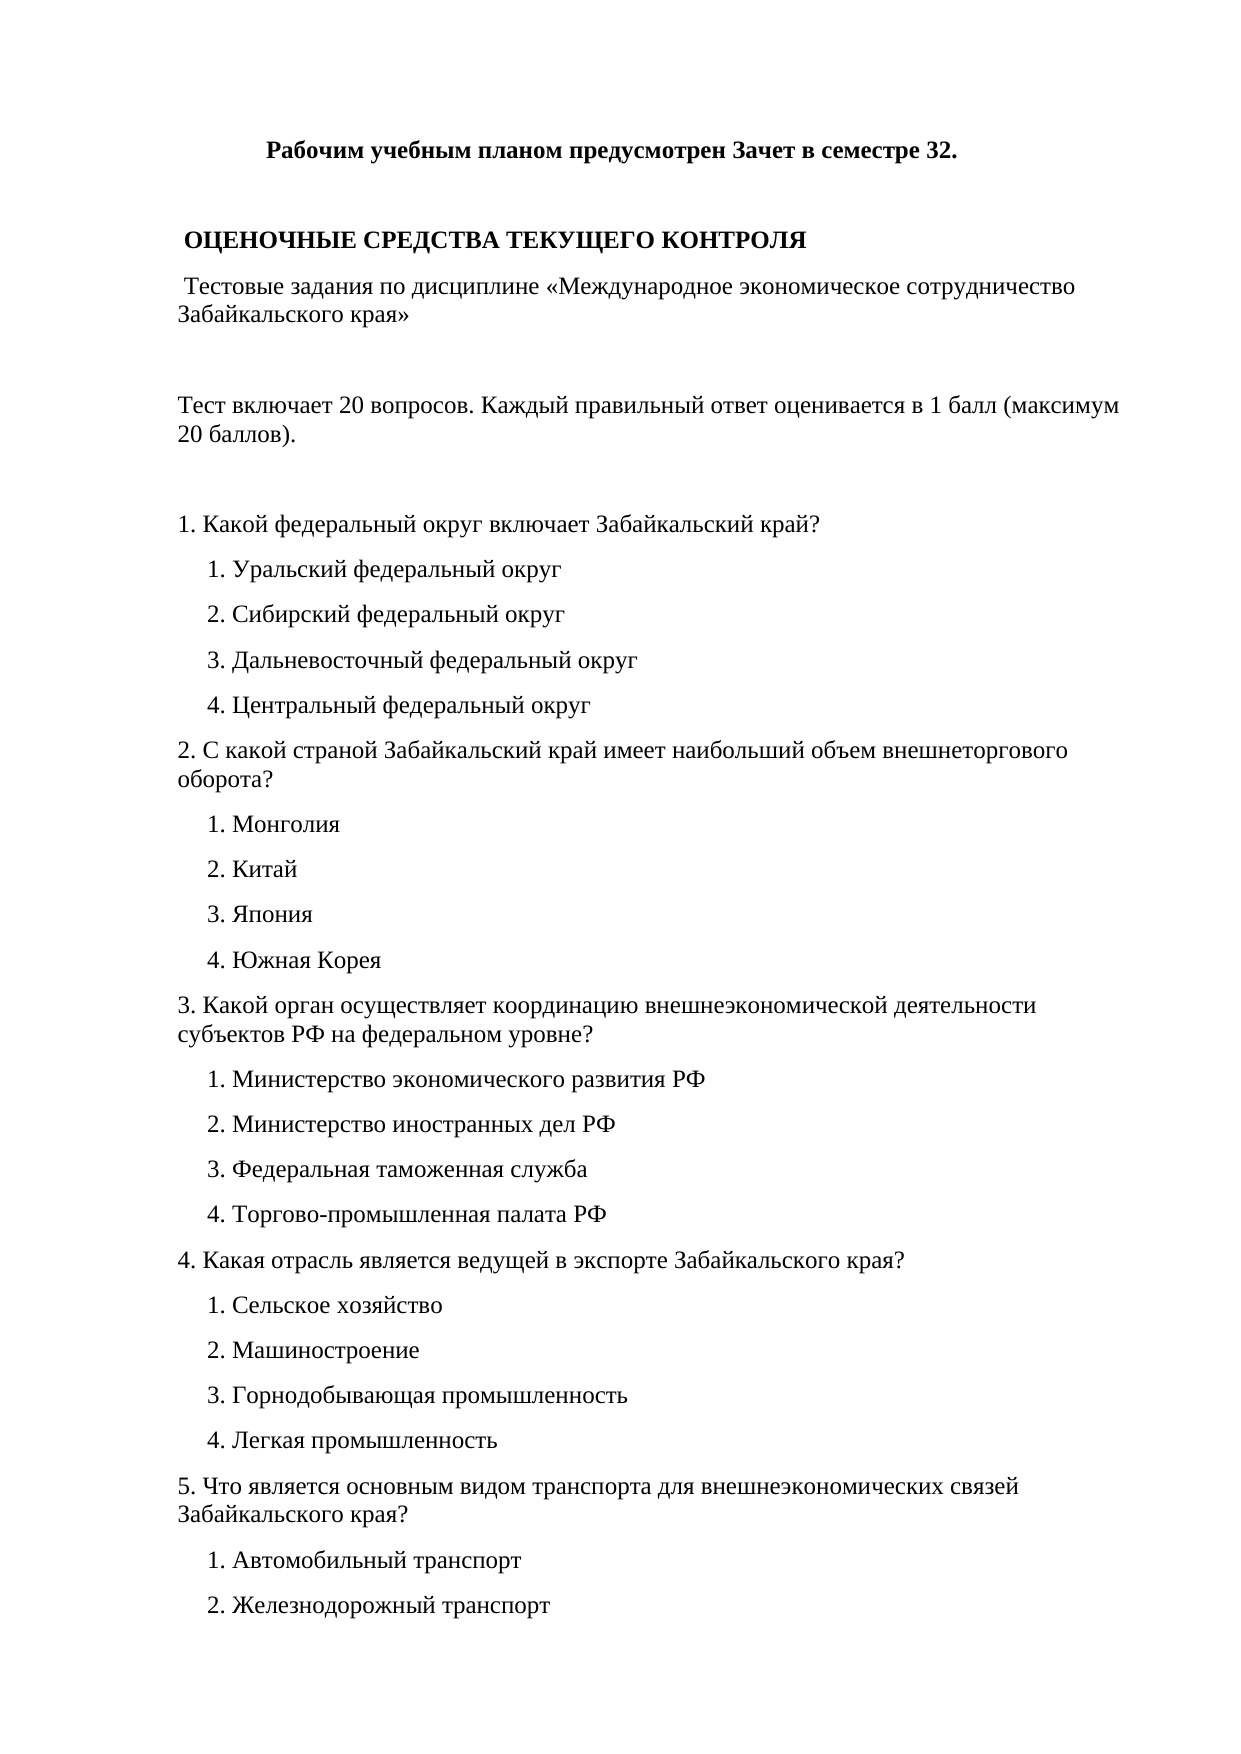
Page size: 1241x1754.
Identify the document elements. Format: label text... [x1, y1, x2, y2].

text 1. Министерство экономического развития РФ [207, 1064, 1122, 1093]
text 2. С какой страной Забайкальский край имеет наибольший объем внешнеторгового оборота? [177, 735, 1122, 793]
text 1. Уральский федеральный округ [207, 554, 1122, 583]
text 4. Легкая промышленность [207, 1426, 1122, 1454]
text 3. Япония [207, 899, 1122, 928]
text 1. Какой федеральный округ включает Забайкальский край? [177, 509, 1122, 538]
text 1. Автомобильный транспорт [207, 1545, 1122, 1573]
text 2. Министерство иностранных дел РФ [207, 1109, 1122, 1138]
text Тестовые задания по дисциплине «Международное экономическое сотрудничество Забайкальского края» [177, 271, 1122, 328]
text 2. Китай [207, 854, 1122, 883]
text Рабочим учебным планом предусмотрен Зачет в семестре 32. [266, 135, 1152, 164]
text 1. Монголия [207, 809, 1122, 838]
text 2. Железнодорожный транспорт [207, 1590, 1122, 1619]
text 1. Сельское хозяйство [207, 1290, 1122, 1319]
text 5. Что является основным видом транспорта для внешнеэкономических связей Забайкальского края? [177, 1471, 1122, 1528]
text 2. Машиностроение [207, 1335, 1122, 1364]
text 4. Центральный федеральный округ [207, 690, 1122, 719]
text 3. Федеральная таможенная служба [207, 1154, 1122, 1183]
text 3. Какой орган осуществляет координацию внешнеэкономической деятельности субъектов РФ на федеральном уровне? [177, 990, 1122, 1047]
text 2. Сибирский федеральный округ [207, 599, 1122, 628]
text 4. Какая отрасль является ведущей в экспорте Забайкальского края? [177, 1245, 1122, 1273]
text ОЦЕНОЧНЫЕ СРЕДСТВА ТЕКУЩЕГО КОНТРОЛЯ [177, 226, 1122, 254]
text Тест включает 20 вопросов. Каждый правильный ответ оценивается в 1 балл (максимум 20 баллов). [177, 390, 1122, 447]
text 4. Южная Корея [207, 945, 1122, 973]
text 3. Дальневосточный федеральный округ [207, 645, 1122, 673]
text 4. Торгово-промышленная палата РФ [207, 1199, 1122, 1228]
text 3. Горнодобывающая промышленность [207, 1380, 1122, 1409]
